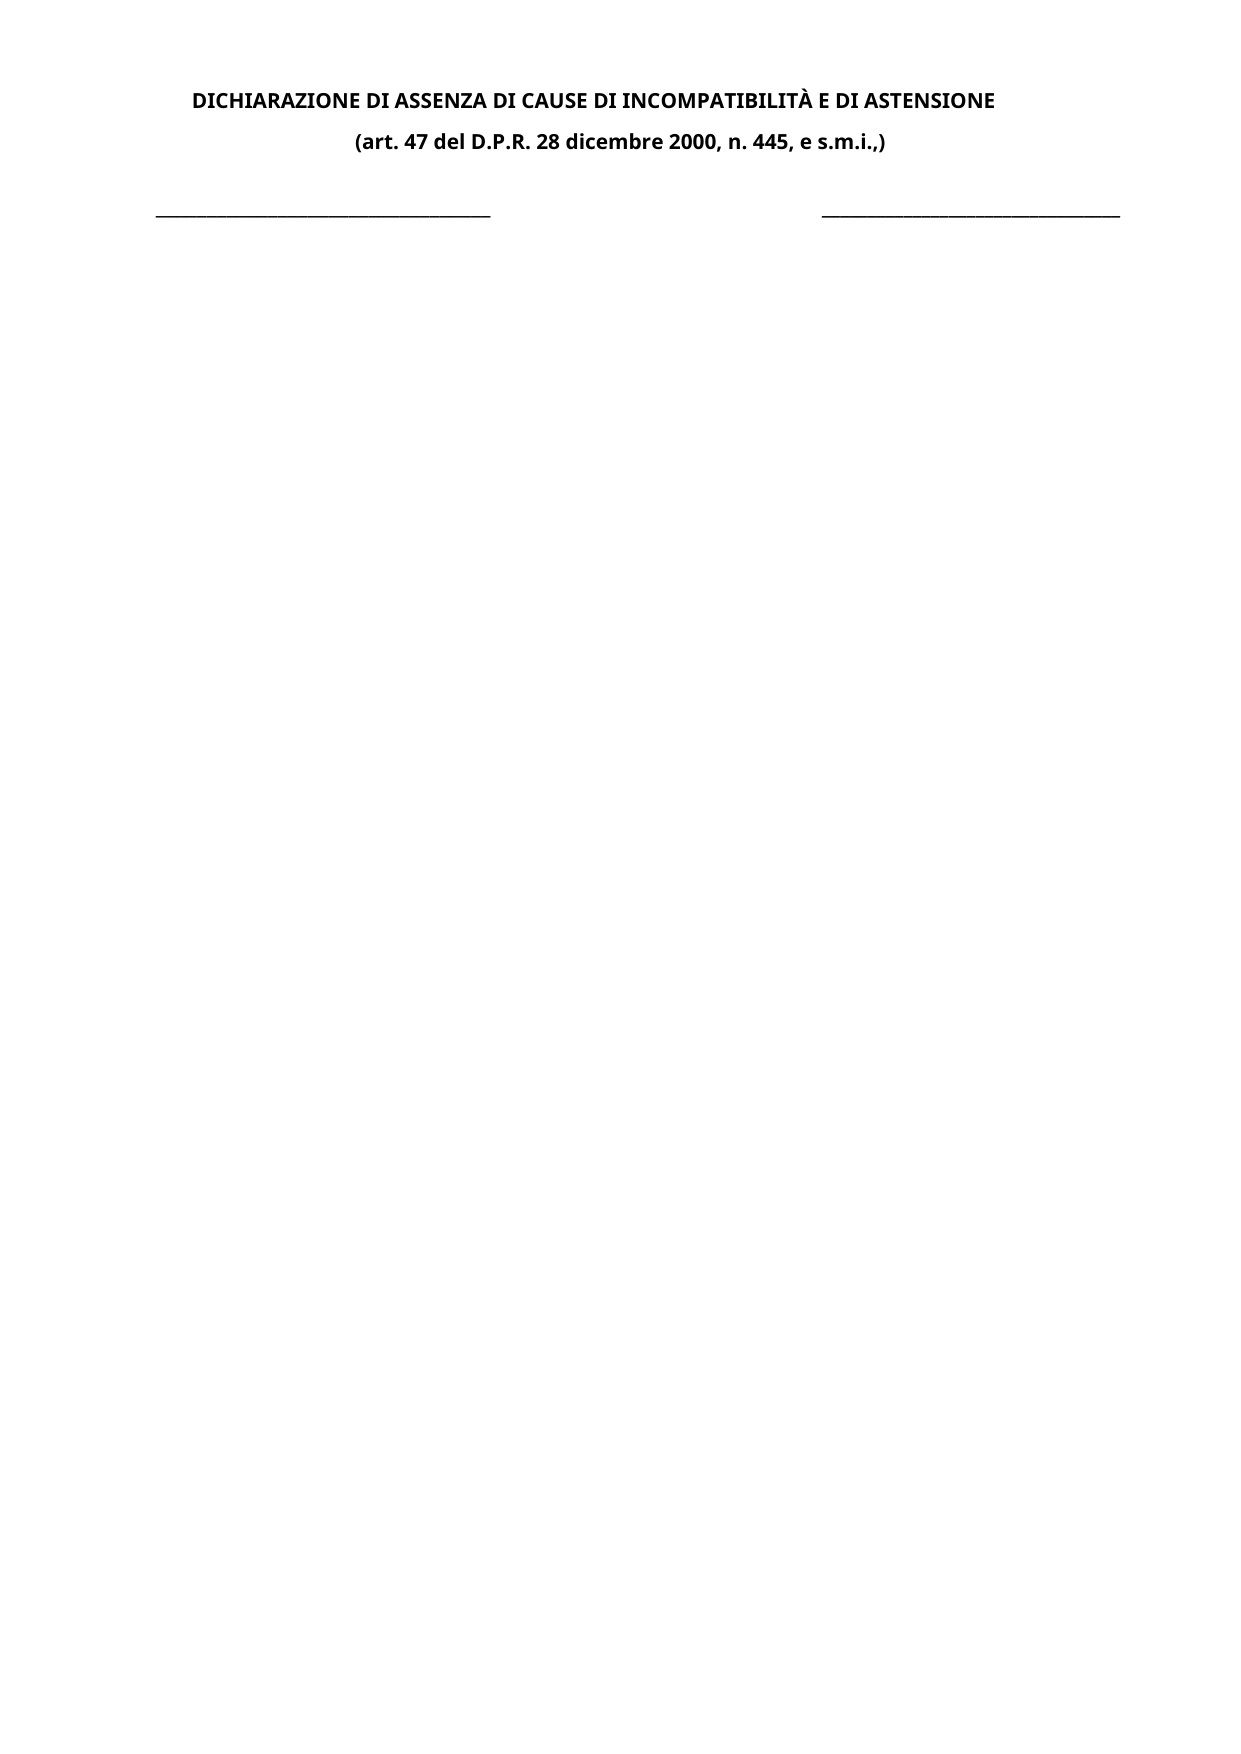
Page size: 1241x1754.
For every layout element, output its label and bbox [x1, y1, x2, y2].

table_header [144, 190, 639, 252]
table_header [639, 190, 1133, 252]
